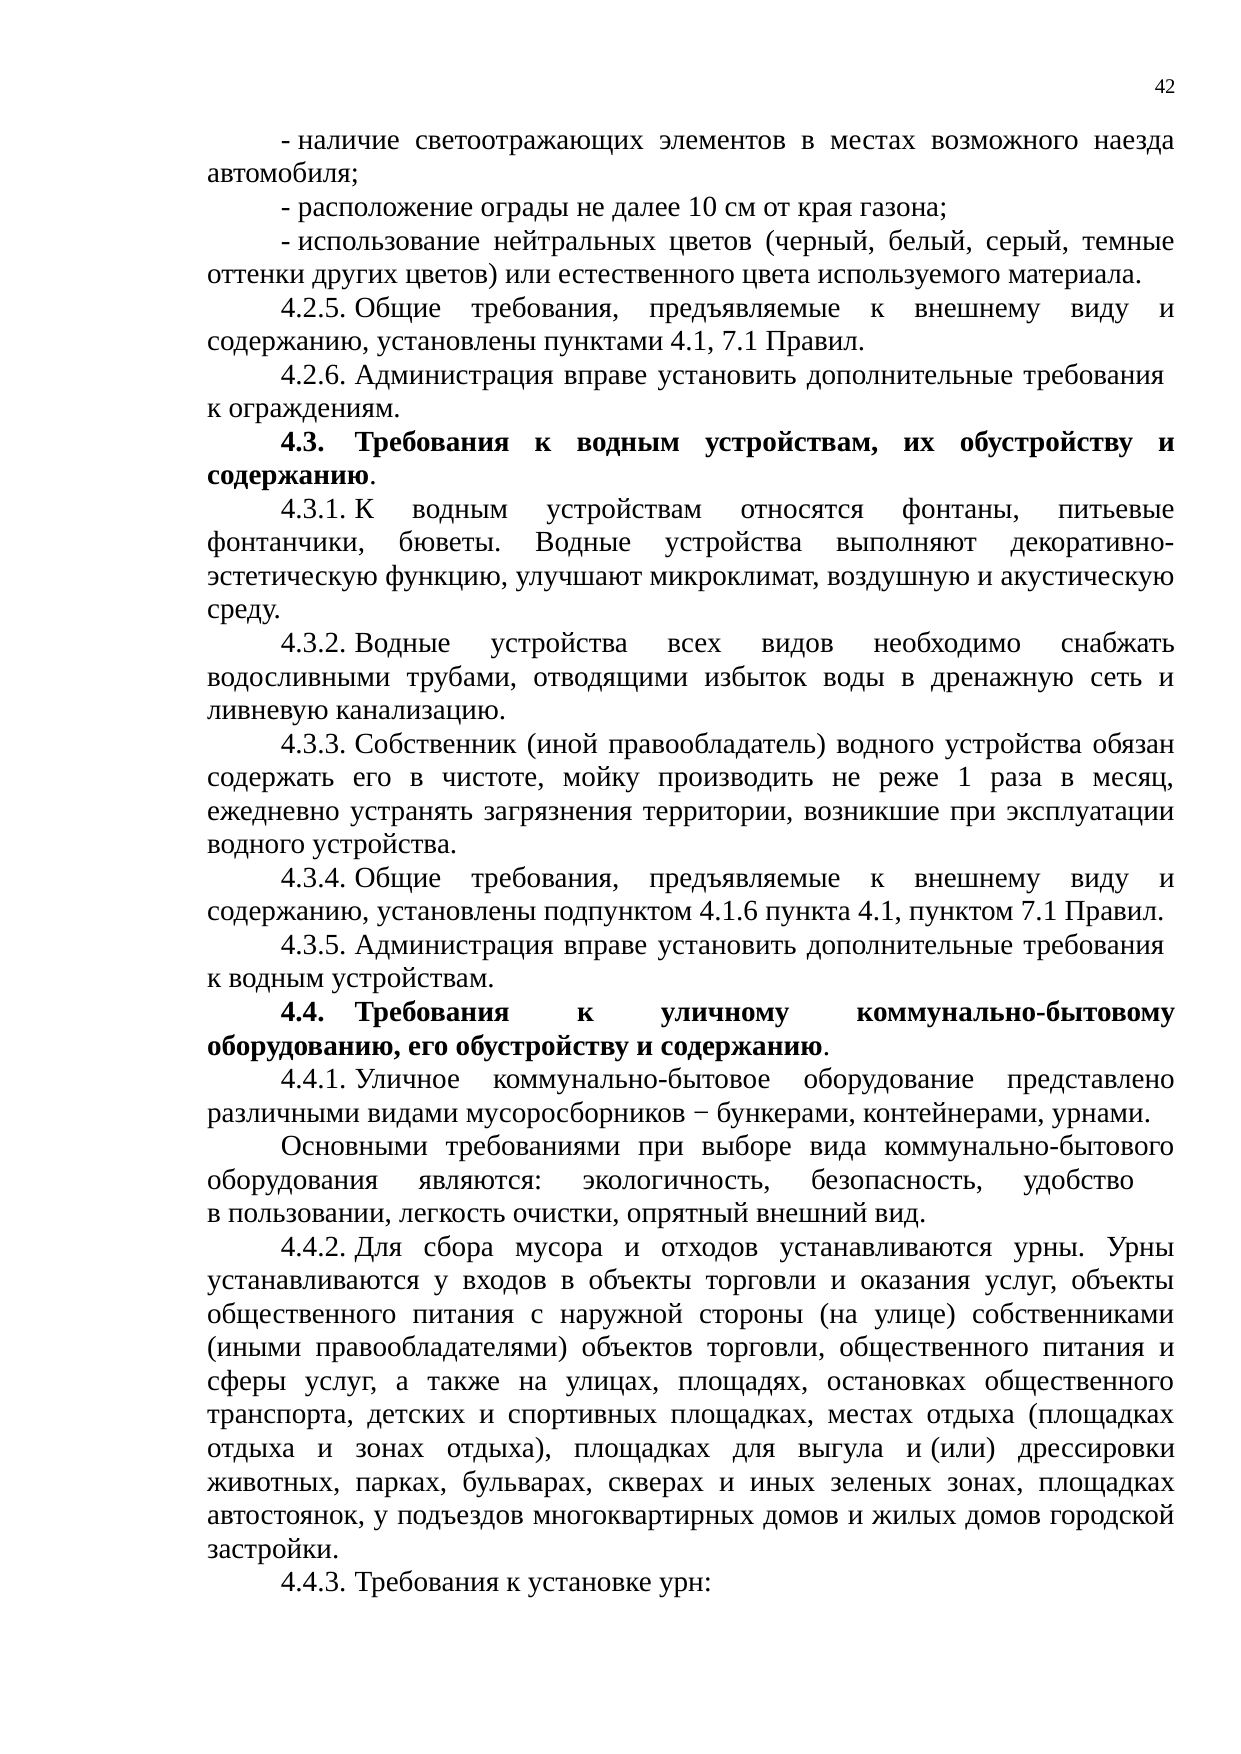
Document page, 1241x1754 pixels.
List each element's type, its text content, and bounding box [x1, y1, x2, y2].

text 4.3.1. К водным устройствам относятся фонтаны, питьевые фонтанчики, бюветы. Водные устройства выполняют декоративно-эстетическую функцию, улучшают микроклимат, воздушную и акустическую среду. [207, 491, 1175, 625]
text 4.4.3. Требования к установке урн: [207, 1564, 1175, 1598]
text 4.2.5. Общие требования, предъявляемые к внешнему виду и содержанию, установлены пунктами 4.1, 7.1 Правил. [207, 290, 1175, 357]
text 4.4.1. Уличное коммунально-бытовое оборудование представлено различными видами мусоросборников − бункерами, контейнерами, урнами. [207, 1061, 1175, 1128]
text 4.3. Требования к водным устройствам, их обустройству и содержанию. [207, 424, 1175, 491]
text - наличие светоотражающих элементов в местах возможного наезда автомобиля; [207, 122, 1175, 189]
text 4.3.5. Администрация вправе установить дополнительные требования к водным устройствам. [207, 927, 1175, 994]
text 4.3.2. Водные устройства всех видов необходимо снабжать водосливными трубами, отводящими избыток воды в дренажную сеть и ливневую канализацию. [207, 625, 1175, 726]
text 4.4. Требования к уличному коммунально-бытовому оборудованию, его обустройству и содержанию. [207, 994, 1175, 1061]
text 4.4.2. Для сбора мусора и отходов устанавливаются урны. Урны устанавливаются у входов в объекты торговли и оказания услуг, объекты общественного питания с наружной стороны (на улице) собственниками (иными правообладателями) объектов торговли, общественного питания и сферы услуг, а также на улицах, площадях, остановках общественного транспорта, детских и спортивных площадках, местах отдыха (площадках отдыха и зонах отдыха), площадках для выгула и (или) дрессировки животных, парках, бульварах, скверах и иных зеленых зонах, площадках автостоянок, у подъездов многоквартирных домов и жилых домов городской застройки. [207, 1229, 1175, 1564]
text - расположение ограды не далее 10 см от края газона; [207, 189, 1175, 223]
text 4.3.3. Собственник (иной правообладатель) водного устройства обязан содержать его в чистоте, мойку производить не реже 1 раза в месяц, ежедневно устранять загрязнения территории, возникшие при эксплуатации водного устройства. [207, 726, 1175, 860]
text 4.2.6. Администрация вправе установить дополнительные требования к ограждениям. [207, 357, 1175, 424]
text Основными требованиями при выборе вида коммунально-бытового оборудования являются: экологичность, безопасность, удобство в пользовании, легкость очистки, опрятный внешний вид. [207, 1128, 1175, 1229]
text 4.3.4. Общие требования, предъявляемые к внешнему виду и содержанию, установлены подпунктом 4.1.6 пункта 4.1, пунктом 7.1 Правил. [207, 860, 1175, 927]
text - использование нейтральных цветов (черный, белый, серый, темные оттенки других цветов) или естественного цвета используемого материала. [207, 223, 1175, 290]
